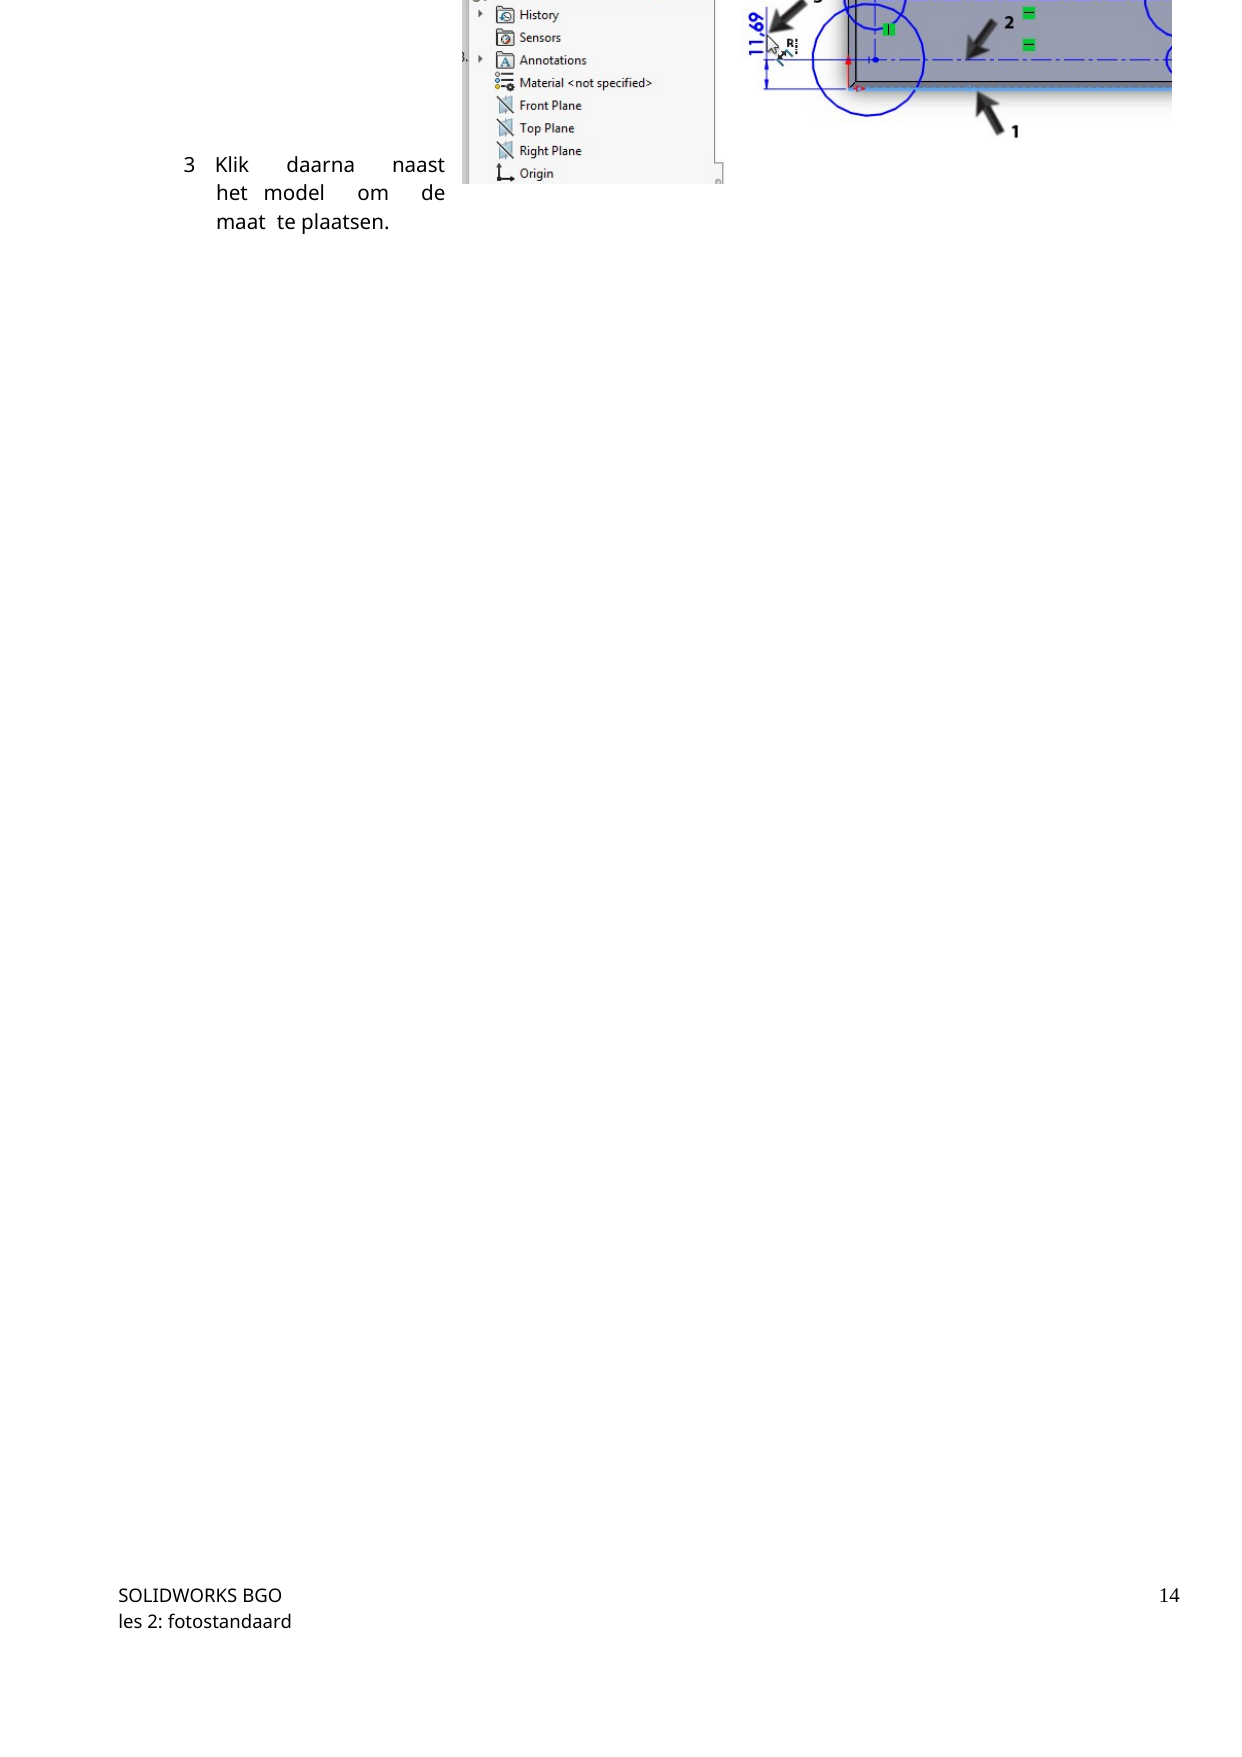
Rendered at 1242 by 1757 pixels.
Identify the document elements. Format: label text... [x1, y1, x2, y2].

picture [462, 0, 1172, 184]
text 3 Klik daarna naast het model om de maat te plaatsen. [183, 150, 445, 235]
